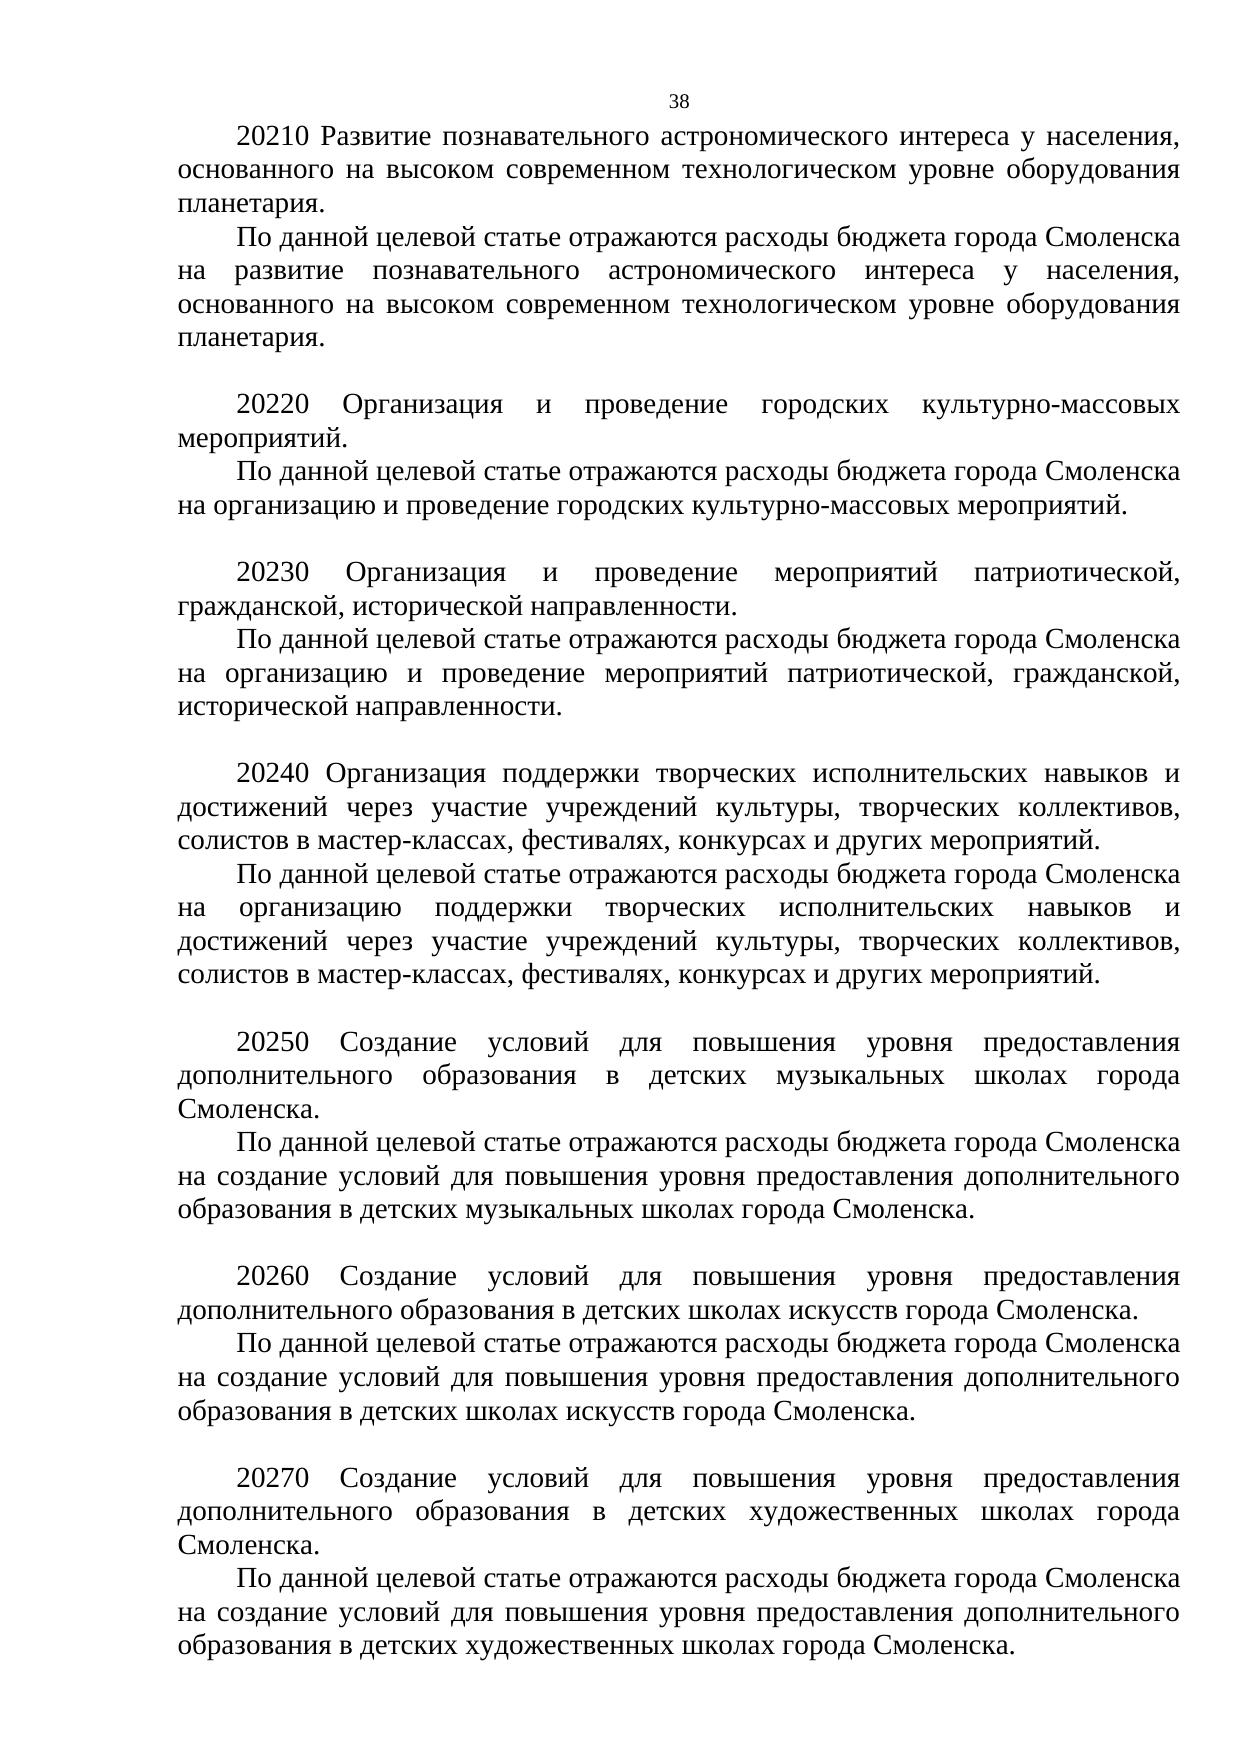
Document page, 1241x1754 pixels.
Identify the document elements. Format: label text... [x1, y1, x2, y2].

text 20260 Создание условий для повышения уровня предоставления дополнительного образования в детских школах искусств города Смоленска. [177, 1258, 1181, 1326]
text 20250 Создание условий для повышения уровня предоставления дополнительного образования в детских музыкальных школах города Смоленска. [177, 1024, 1181, 1124]
text По данной целевой статье отражаются расходы бюджета города Смоленска на создание условий для повышения уровня предоставления дополнительного образования в детских художественных школах города Смоленска. [177, 1560, 1181, 1661]
text По данной целевой статье отражаются расходы бюджета города Смоленска на организацию поддержки творческих исполнительских навыков и достижений через участие учреждений культуры, творческих коллективов, солистов в мастер-классах, фестивалях, конкурсах и других мероприятий. [177, 856, 1181, 990]
text По данной целевой статье отражаются расходы бюджета города Смоленска на организацию и проведение мероприятий патриотической, гражданской, исторической направленности. [177, 621, 1181, 722]
text 20240 Организация поддержки творческих исполнительских навыков и достижений через участие учреждений культуры, творческих коллективов, солистов в мастер-классах, фестивалях, конкурсах и других мероприятий. [177, 755, 1181, 856]
text По данной целевой статье отражаются расходы бюджета города Смоленска на создание условий для повышения уровня предоставления дополнительного образования в детских школах искусств города Смоленска. [177, 1326, 1181, 1426]
text 20220 Организация и проведение городских культурно-массовых мероприятий. [177, 386, 1181, 453]
text 20270 Создание условий для повышения уровня предоставления дополнительного образования в детских художественных школах города Смоленска. [177, 1460, 1181, 1560]
text 20210 Развитие познавательного астрономического интереса у населения, основанного на высоком современном технологическом уровне оборудования планетария. [177, 118, 1181, 219]
text По данной целевой статье отражаются расходы бюджета города Смоленска на организацию и проведение городских культурно-массовых мероприятий. [177, 453, 1181, 521]
text По данной целевой статье отражаются расходы бюджета города Смоленска на создание условий для повышения уровня предоставления дополнительного образования в детских музыкальных школах города Смоленска. [177, 1124, 1181, 1225]
text По данной целевой статье отражаются расходы бюджета города Смоленска на развитие познавательного астрономического интереса у населения, основанного на высоком современном технологическом уровне оборудования планетария. [177, 219, 1181, 353]
text 20230 Организация и проведение мероприятий патриотической, гражданской, исторической направленности. [177, 554, 1181, 621]
